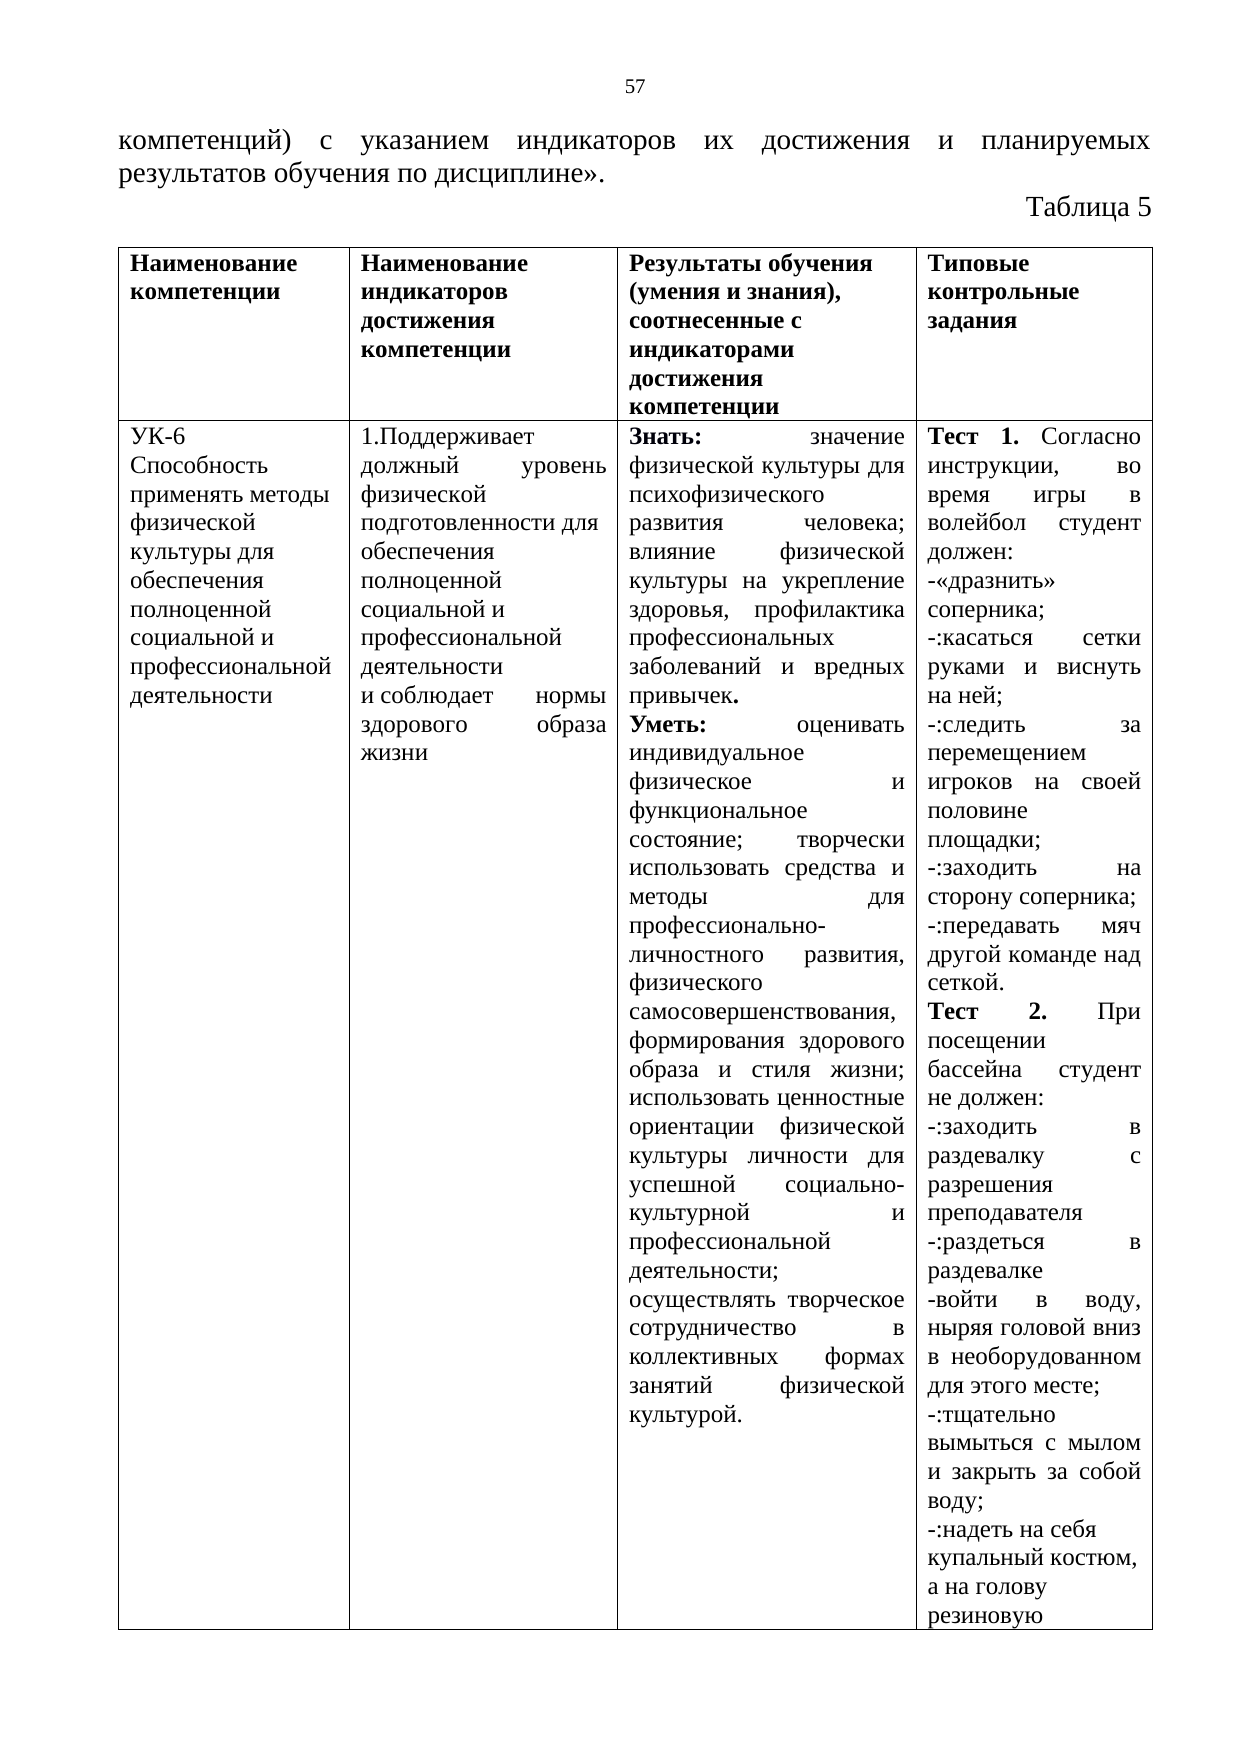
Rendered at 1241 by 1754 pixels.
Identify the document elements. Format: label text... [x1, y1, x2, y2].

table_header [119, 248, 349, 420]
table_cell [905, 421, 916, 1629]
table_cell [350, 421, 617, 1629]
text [118, 122, 1152, 189]
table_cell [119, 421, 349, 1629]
text Таблица 5 [118, 189, 1152, 223]
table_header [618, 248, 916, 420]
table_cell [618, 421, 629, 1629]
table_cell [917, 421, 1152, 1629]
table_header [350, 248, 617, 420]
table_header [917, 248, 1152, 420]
